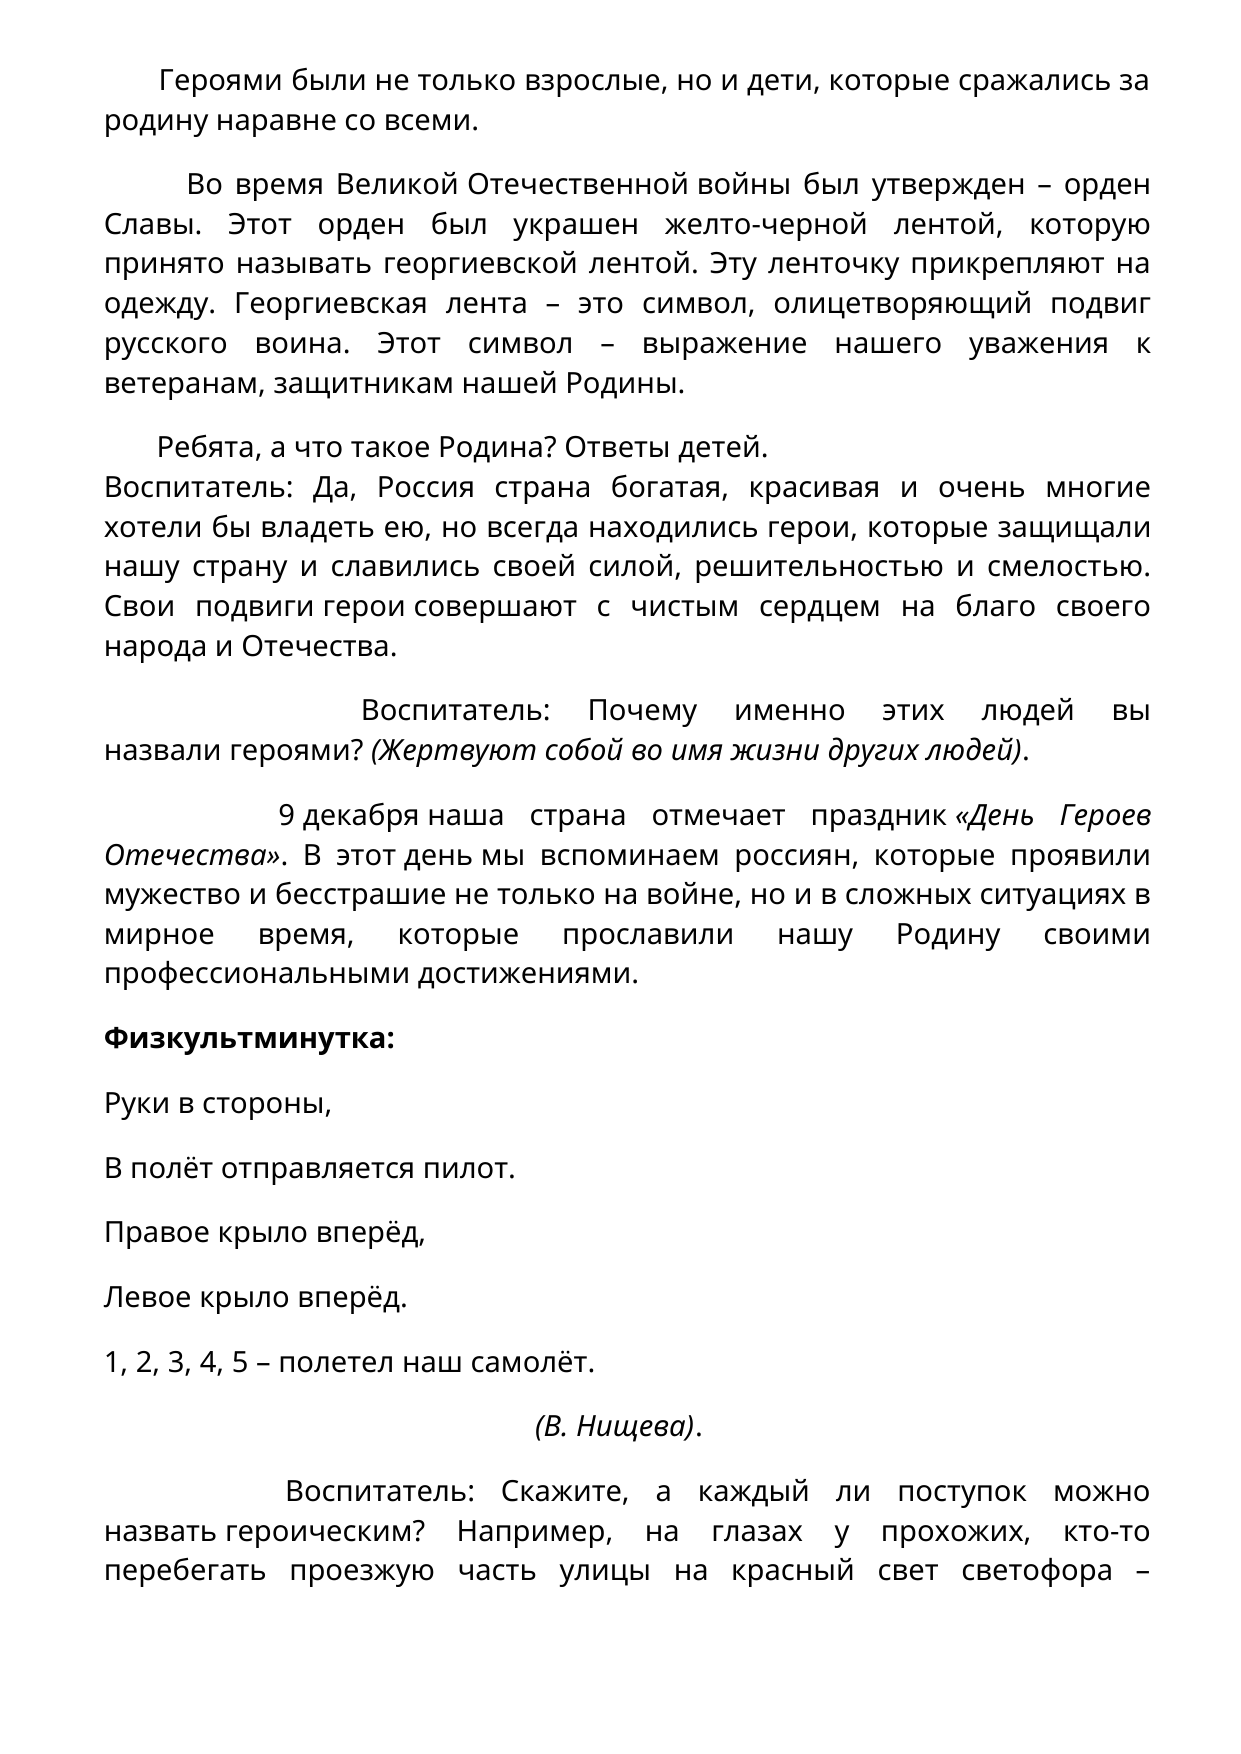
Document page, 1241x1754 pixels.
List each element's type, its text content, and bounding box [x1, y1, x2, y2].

text Ребята, а что такое Родина? Ответы детей. [103, 427, 1152, 466]
text Руки в стороны, [103, 1082, 1152, 1122]
text 1, 2, 3, 4, 5 – полетел наш самолёт. [103, 1341, 1152, 1381]
text Правое крыло вперёд, [103, 1212, 1152, 1251]
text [103, 1470, 1152, 1589]
text Во время Великой Отечественной войны был утвержден – орден Славы. Этот орден был украшен желто-черной лентой, которую принято называть георгиевской лентой. Эту ленточку прикрепляют на одежду. Георгиевская лента – это символ, олицетворяющий подвиг русского воина. Этот символ – выражение нашего уважения к ветеранам, защитникам нашей Родины. [103, 163, 1152, 402]
text Воспитатель: Почему именно этих людей вы назвали героями? (Жертвуют собой во имя жизни других людей). [103, 690, 1152, 769]
text 9 декабря наша страна отмечает праздник «День Героев Отечества». В этот день мы вспоминаем россиян, которые проявили мужество и бесстрашие не только на войне, но и в сложных ситуациях в мирное время, которые прославили нашу Родину своими профессиональными достижениями. [103, 794, 1152, 992]
text Героями были не только взрослые, но и дети, которые сражались за родину наравне со всеми. [103, 59, 1152, 138]
text Левое крыло вперёд. [103, 1276, 1152, 1316]
text Физкультминутка: [103, 1017, 1152, 1057]
text Воспитатель: Да, Россия страна богатая, красивая и очень многие хотели бы владеть ею, но всегда находились герои, которые защищали нашу страну и славились своей силой, решительностью и смелостью. Свои подвиги герои совершают с чистым сердцем на благо своего народа и Отечества. [103, 466, 1152, 665]
text В полёт отправляется пилот. [103, 1147, 1152, 1187]
text (В. Нищева). [103, 1406, 1152, 1445]
